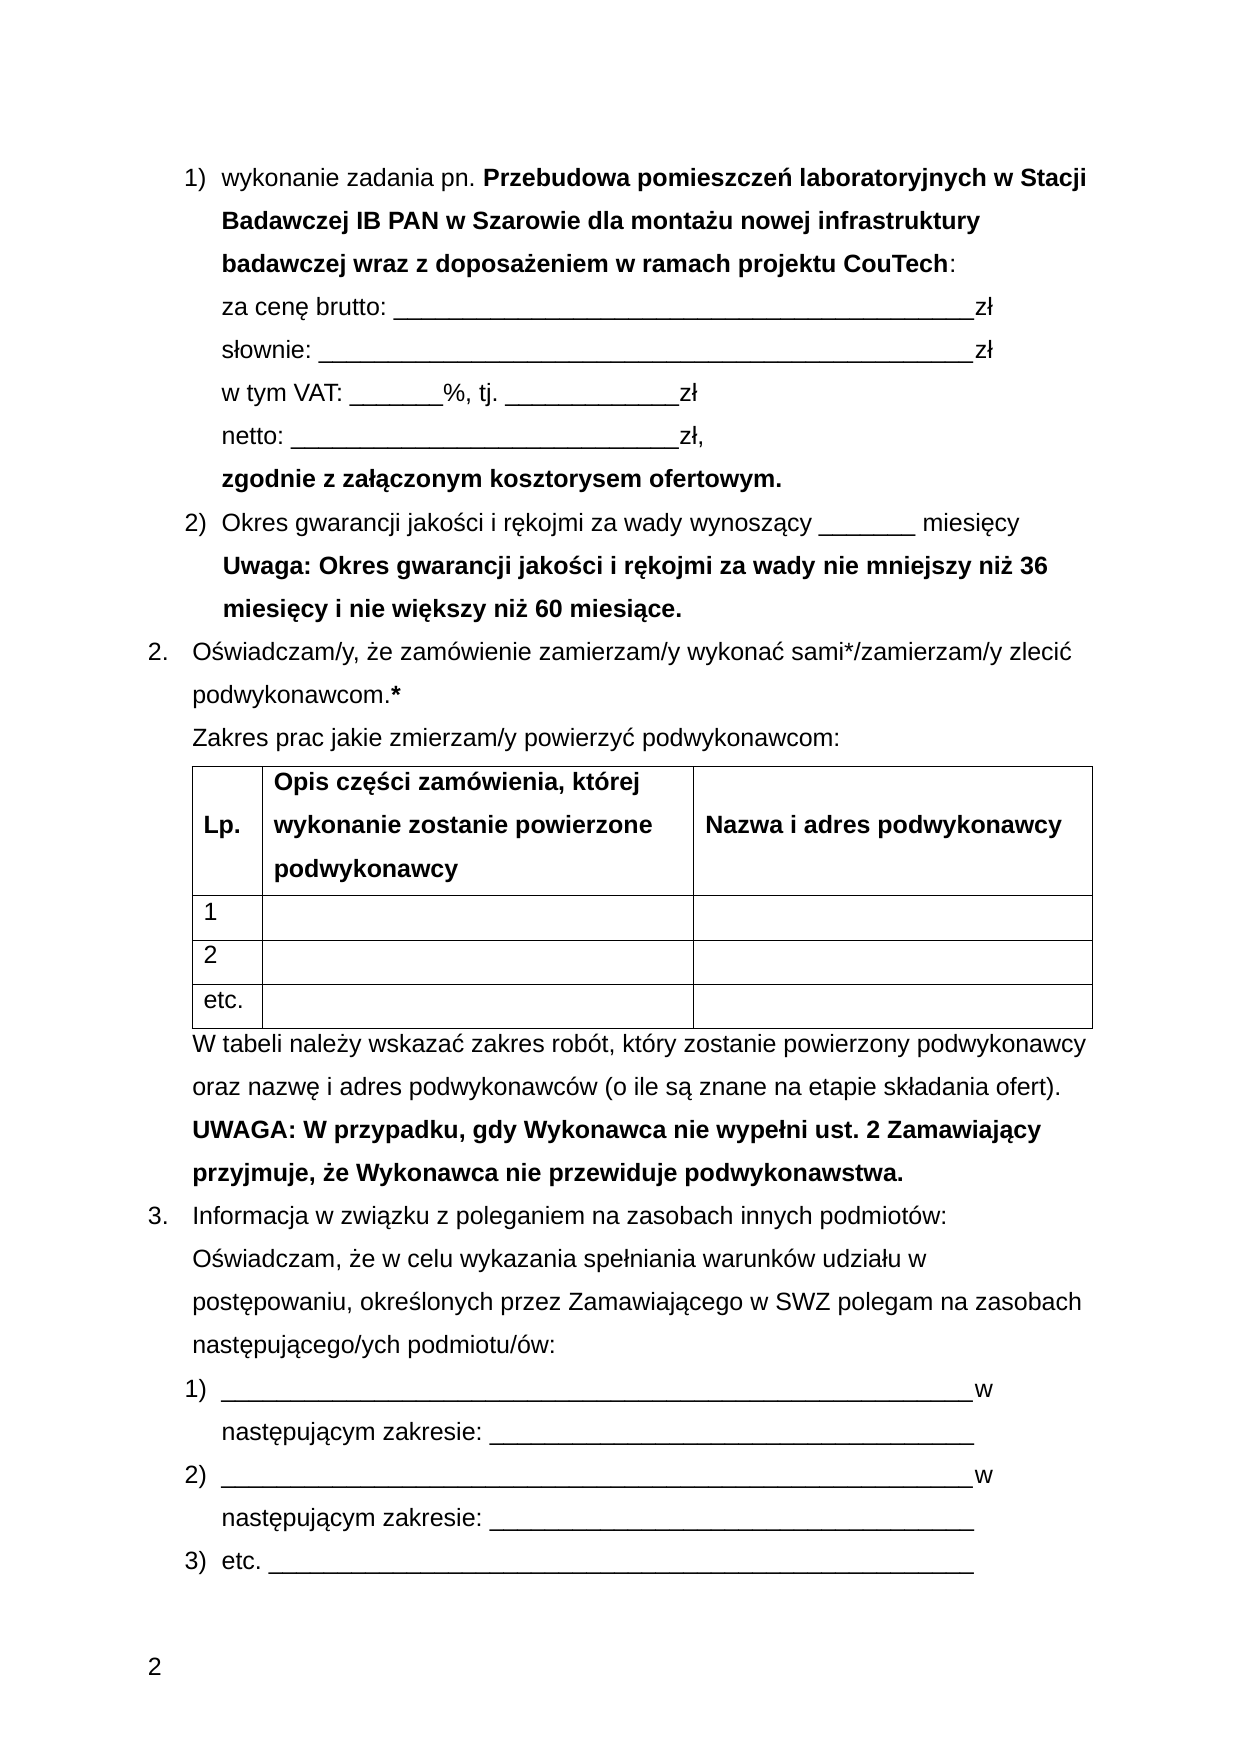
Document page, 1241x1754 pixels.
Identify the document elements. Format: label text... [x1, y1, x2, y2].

text Zakres prac jakie zmierzam/y powierzyć podwykonawcom: [192, 723, 1093, 752]
list etc. [184, 1546, 1093, 1575]
table_cell [263, 896, 693, 939]
table_cell [694, 896, 1092, 939]
list Oświadczam/y, że zamówienie zamierzam/y wykonać sami*/zamierzam/y zlecić podwykonawcom.* [148, 637, 1093, 709]
list wykonanie zadania pn. Przebudowa pomieszczeń laboratoryjnych w Stacji Badawczej IB PAN w Szarowie dla montażu nowej infrastruktury badawczej wraz z doposażeniem w ramach projektu CouTech: [184, 162, 1093, 277]
table_cell 1 [193, 896, 262, 939]
list Okres gwarancji jakości i rękojmi za wady wynoszący miesięcy [184, 507, 1093, 536]
text zgodnie z załączonym kosztorysem ofertowym. [221, 464, 1093, 493]
list Informacja w związku z poleganiem na zasobach innych podmiotów: [148, 1201, 1093, 1230]
text Uwaga: Okres gwarancji jakości i rękojmi za wady nie mniejszy niż 36 miesięcy i nie większy niż 60 miesiące. [223, 551, 1093, 622]
list w następującym zakresie: [184, 1460, 1093, 1532]
table_cell [263, 941, 693, 983]
table_cell etc. [193, 985, 262, 1028]
table_cell [694, 941, 1092, 983]
table_cell [694, 985, 1092, 1028]
table_cell 2 [193, 941, 262, 983]
text za cenę brutto: zł [221, 292, 1093, 321]
table_header Nazwa i adres podwykonawcy [694, 767, 1092, 895]
text netto: zł, [221, 421, 1093, 450]
table_header Lp. [193, 767, 262, 895]
text Oświadczam, że w celu wykazania spełniania warunków udziału w postępowaniu, określonych przez Zamawiającego w SWZ polegam na zasobach następującego/ych podmiotu/ów: [192, 1244, 1093, 1359]
list w następującym zakresie: [184, 1374, 1093, 1446]
text w tym VAT: %, tj. zł [221, 378, 1093, 407]
table_header Opis części zamówienia, której wykonanie zostanie powierzone podwykonawcy [263, 767, 693, 895]
text słownie: zł [221, 335, 1093, 364]
text W tabeli należy wskazać zakres robót, który zostanie powierzony podwykonawcy oraz nazwę i adres podwykonawców (o ile są znane na etapie składania ofert). [192, 1029, 1093, 1101]
table_cell [263, 985, 693, 1028]
text UWAGA: W przypadku, gdy Wykonawca nie wypełni ust. 2 Zamawiający przyjmuje, że Wykonawca nie przewiduje podwykonawstwa. [192, 1115, 1093, 1187]
